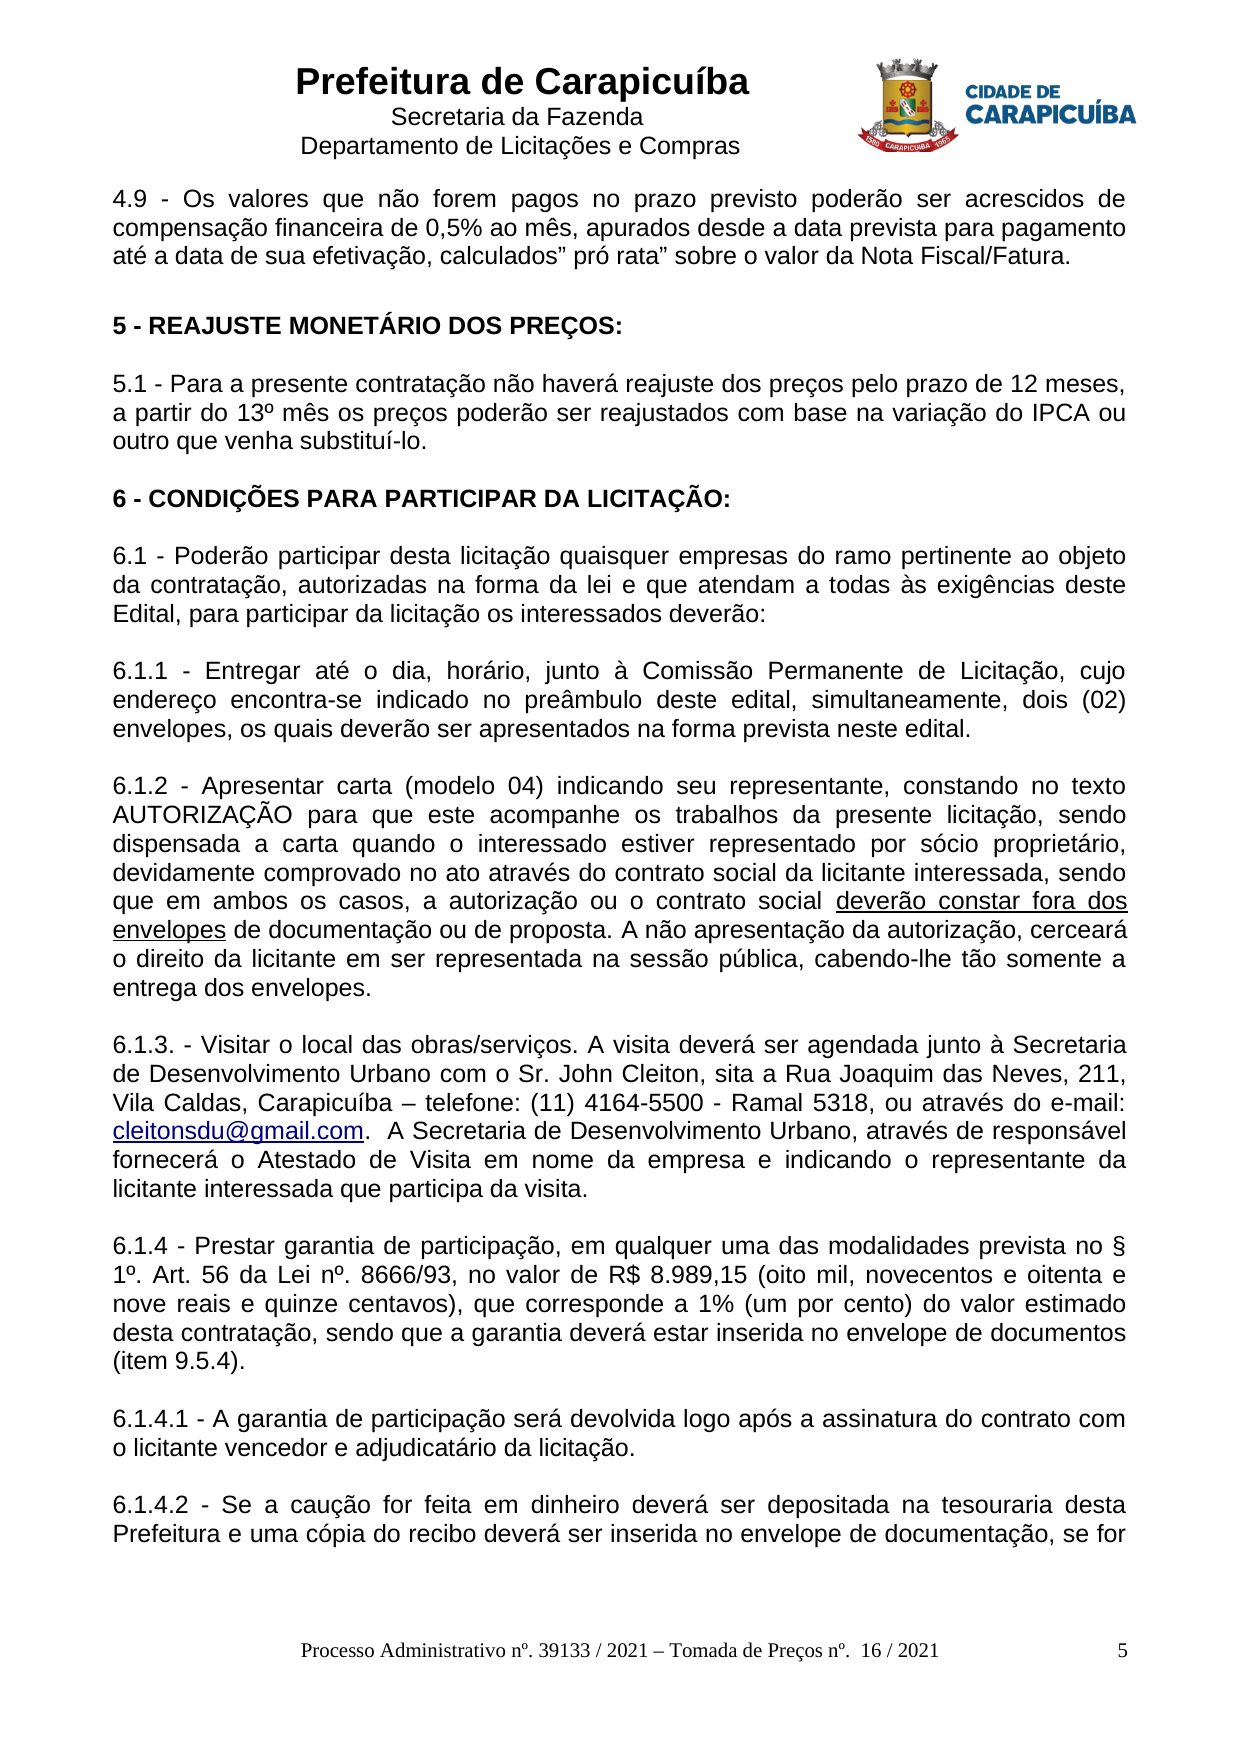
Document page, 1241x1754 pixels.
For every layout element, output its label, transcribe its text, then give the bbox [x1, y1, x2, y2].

text 6 - CONDIÇÕES PARA PARTICIPAR DA LICITAÇÃO: [112, 484, 1128, 512]
text 6.1.2 - Apresentar carta (modelo 04) indicando seu representante, constando no texto AUTORIZAÇÃO para que este acompanhe os trabalhos da presente licitação, sendo dispensada a carta quando o interessado estiver representado por sócio proprietário, devidamente comprovado no ato através do contrato social da licitante interessada, sendo que em ambos os casos, a autorização ou o contrato social deverão constar fora dos envelopes de documentação ou de proposta. A não apresentação da autorização, cerceará o direito da licitante em ser representada na sessão pública, cabendo-lhe tão somente a entrega dos envelopes. [112, 771, 1128, 1001]
text 5.1 - Para a presente contratação não haverá reajuste dos preços pelo prazo de 12 meses, a partir do 13º mês os preços poderão ser reajustados com base na variação do IPCA ou outro que venha substituí-lo. [112, 369, 1128, 455]
picture [857, 57, 1139, 152]
text 5 - REAJUSTE MONETÁRIO DOS PREÇOS: [112, 311, 1128, 340]
text 6.1.4.1 - A garantia de participação será devolvida logo após a assinatura do contrato com o licitante vencedor e adjudicatário da licitação. [112, 1404, 1128, 1461]
text 6.1.4 - Prestar garantia de participação, em qualquer uma das modalidades prevista no § 1º. Art. 56 da Lei nº. 8666/93, no valor de R$ 8.989,15 (oito mil, novecentos e oitenta e nove reais e quinze centavos), que corresponde a 1% (um por cento) do valor estimado desta contratação, sendo que a garantia deverá estar inserida no envelope de documentos (item 9.5.4). [112, 1231, 1128, 1375]
text 6.1 - Poderão participar desta licitação quaisquer empresas do ramo pertinente ao objeto da contratação, autorizadas na forma da lei e que atendam a todas às exigências deste Edital, para participar da licitação os interessados deverão: [112, 541, 1128, 627]
text 6.1.1 - Entregar até o dia, horário, junto à Comissão Permanente de Licitação, cujo endereço encontra-se indicado no preâmbulo deste edital, simultaneamente, dois (02) envelopes, os quais deverão ser apresentados na forma prevista neste edital. [112, 656, 1128, 742]
text 4.9 - Os valores que não forem pagos no prazo previsto poderão ser acrescidos de compensação financeira de 0,5% ao mês, apurados desde a data prevista para pagamento até a data de sua efetivação, calculados” pró rata” sobre o valor da Nota Fiscal/Fatura. [112, 184, 1128, 270]
text 6.1.3. - Visitar o local das obras/serviços. A visita deverá ser agendada junto à Secretaria de Desenvolvimento Urbano com o Sr. John Cleiton, sita a Rua Joaquim das Neves, 211, Vila Caldas, Carapicuíba – telefone: (11) 4164-5500 - Ramal 5318, ou através do e-mail: cleitonsdu@gmail.com. A Secretaria de Desenvolvimento Urbano, através de responsável fornecerá o Atestado de Visita em nome da empresa e indicando o representante da licitante interessada que participa da visita. [112, 1030, 1128, 1202]
